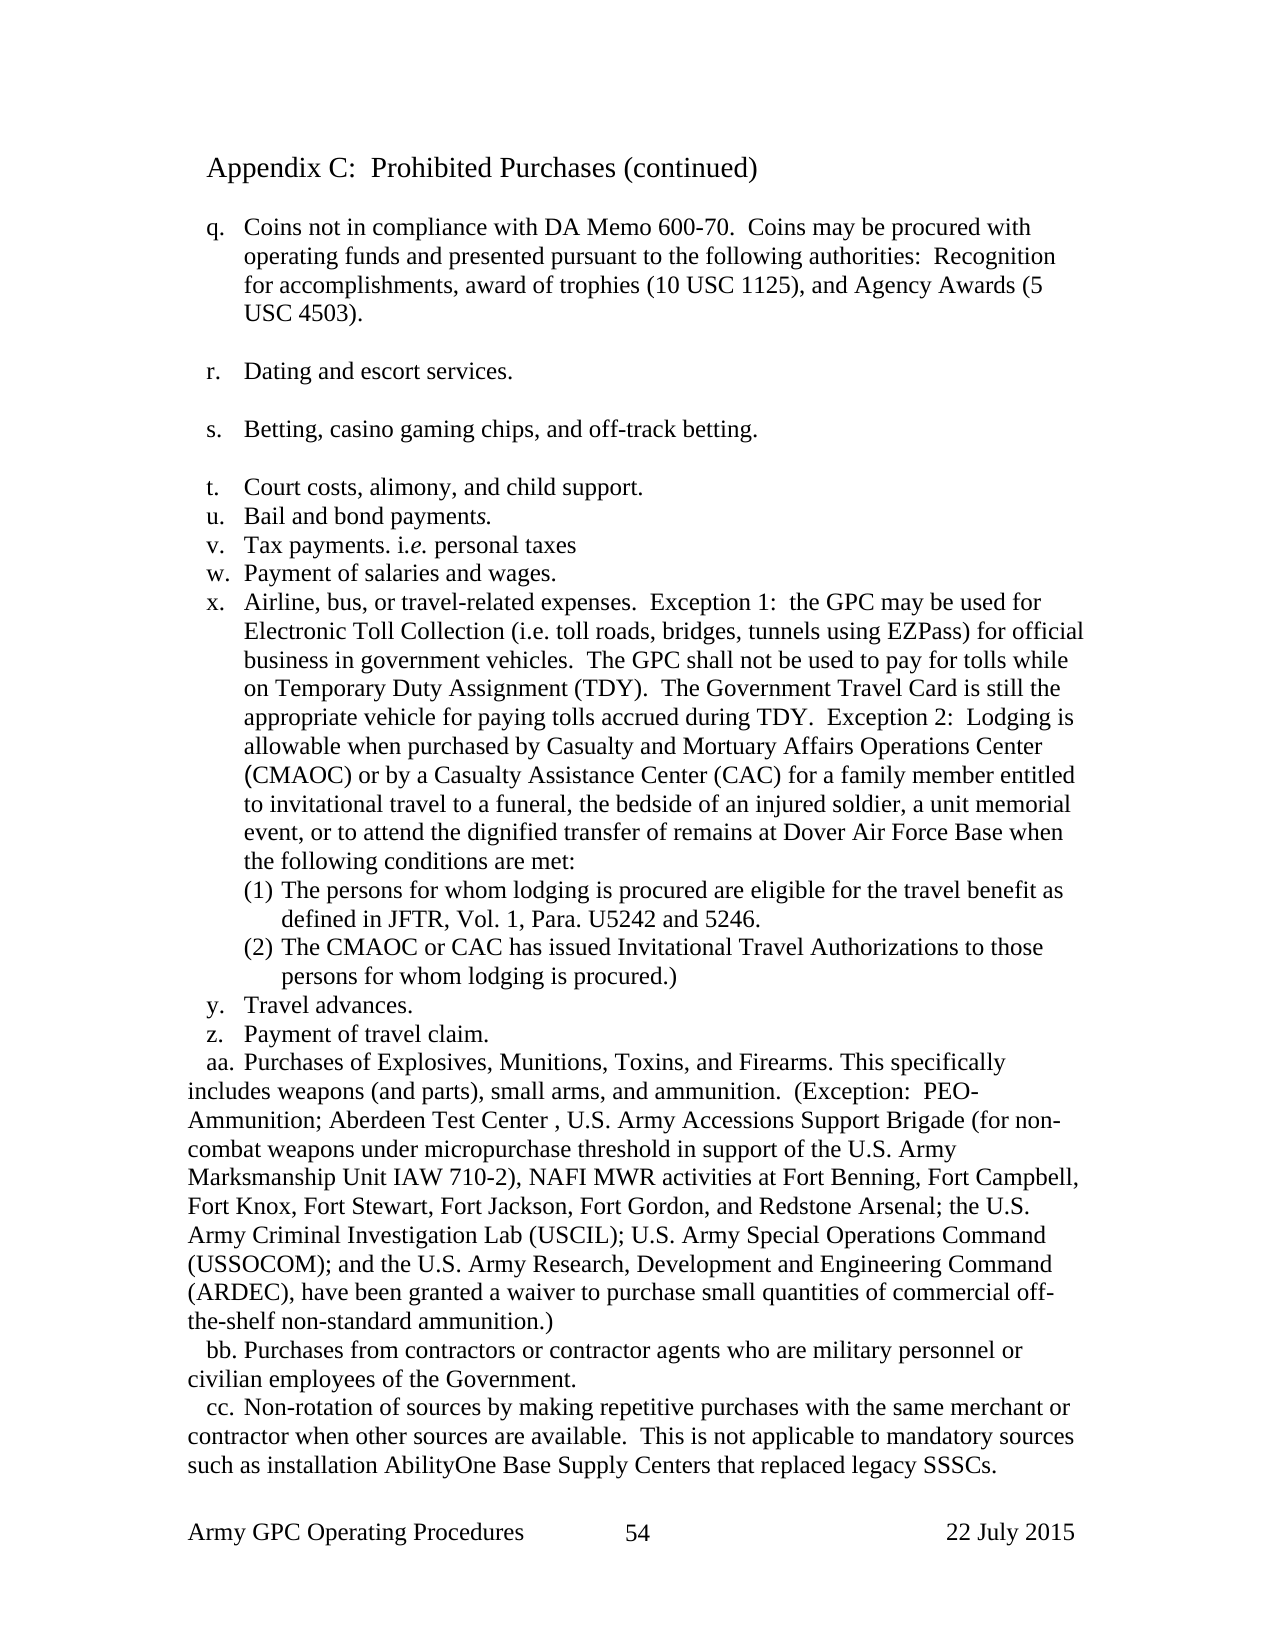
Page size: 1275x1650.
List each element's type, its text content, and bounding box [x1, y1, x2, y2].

list cc. Non-rotation of sources by making repetitive purchases with the same merchant or contractor when other sources are available. This is not applicable to mandatory sources such as installation AbilityOne Base Supply Centers that replaced legacy SSSCs. [187, 1392, 1087, 1479]
list q. Coins not in compliance with DA Memo 600-70. Coins may be procured with operating funds and presented pursuant to the following authorities: Recognition for accomplishments, award of trophies (10 USC 1125), and Agency Awards (5 USC 4503). [206, 212, 1087, 327]
list s. Betting, casino gaming chips, and off-track betting. [187, 414, 1087, 443]
list w. Payment of salaries and wages. [187, 558, 1087, 587]
list y. Travel advances. [187, 990, 1087, 1019]
list u. Bail and bond payments. [187, 501, 1087, 530]
list bb. Purchases from contractors or contractor agents who are military personnel or civilian employees of the Government. [187, 1335, 1087, 1392]
list (1) The persons for whom lodging is procured are eligible for the travel benefit as defined in JFTR, Vol. 1, Para. U5242 and 5246. [244, 875, 1087, 932]
list v. Tax payments. i.e. personal taxes [187, 530, 1087, 558]
list aa. Purchases of Explosives, Munitions, Toxins, and Firearms. This specifically includes weapons (and parts), small arms, and ammunition. (Exception: PEO-Ammunition; Aberdeen Test Center , U.S. Army Accessions Support Brigade (for non-combat weapons under micropurchase threshold in support of the U.S. Army Marksmanship Unit IAW 710-2), NAFI MWR activities at Fort Benning, Fort Campbell, Fort Knox, Fort Stewart, Fort Jackson, Fort Gordon, and Redstone Arsenal; the U.S. Army Criminal Investigation Lab (USCIL); U.S. Army Special Operations Command (USSOCOM); and the U.S. Army Research, Development and Engineering Command (ARDEC), have been granted a waiver to purchase small quantities of commercial off-the-shelf non-standard ammunition.) [187, 1047, 1087, 1335]
list z. Payment of travel claim. [187, 1019, 1087, 1047]
list x. Airline, bus, or travel-related expenses. Exception 1: the GPC may be used for Electronic Toll Collection (i.e. toll roads, bridges, tunnels using EZPass) for official business in government vehicles. The GPC shall not be used to pay for tolls while on Temporary Duty Assignment (TDY). The Government Travel Card is still the appropriate vehicle for paying tolls accrued during TDY. Exception 2: Lodging is allowable when purchased by Casualty and Mortuary Affairs Operations Center (CMAOC) or by a Casualty Assistance Center (CAC) for a family member entitled to invitational travel to a funeral, the bedside of an injured soldier, a unit memorial event, or to attend the dignified transfer of remains at Dover Air Force Base when the following conditions are met: [206, 587, 1087, 875]
list (2) The CMAOC or CAC has issued Invitational Travel Authorizations to those persons for whom lodging is procured.) [244, 932, 1087, 990]
list t. Court costs, alimony, and child support. [206, 472, 1087, 501]
list Appendix C: Prohibited Purchases (continued) [206, 150, 1087, 183]
list r. Dating and escort services. [187, 356, 1087, 385]
